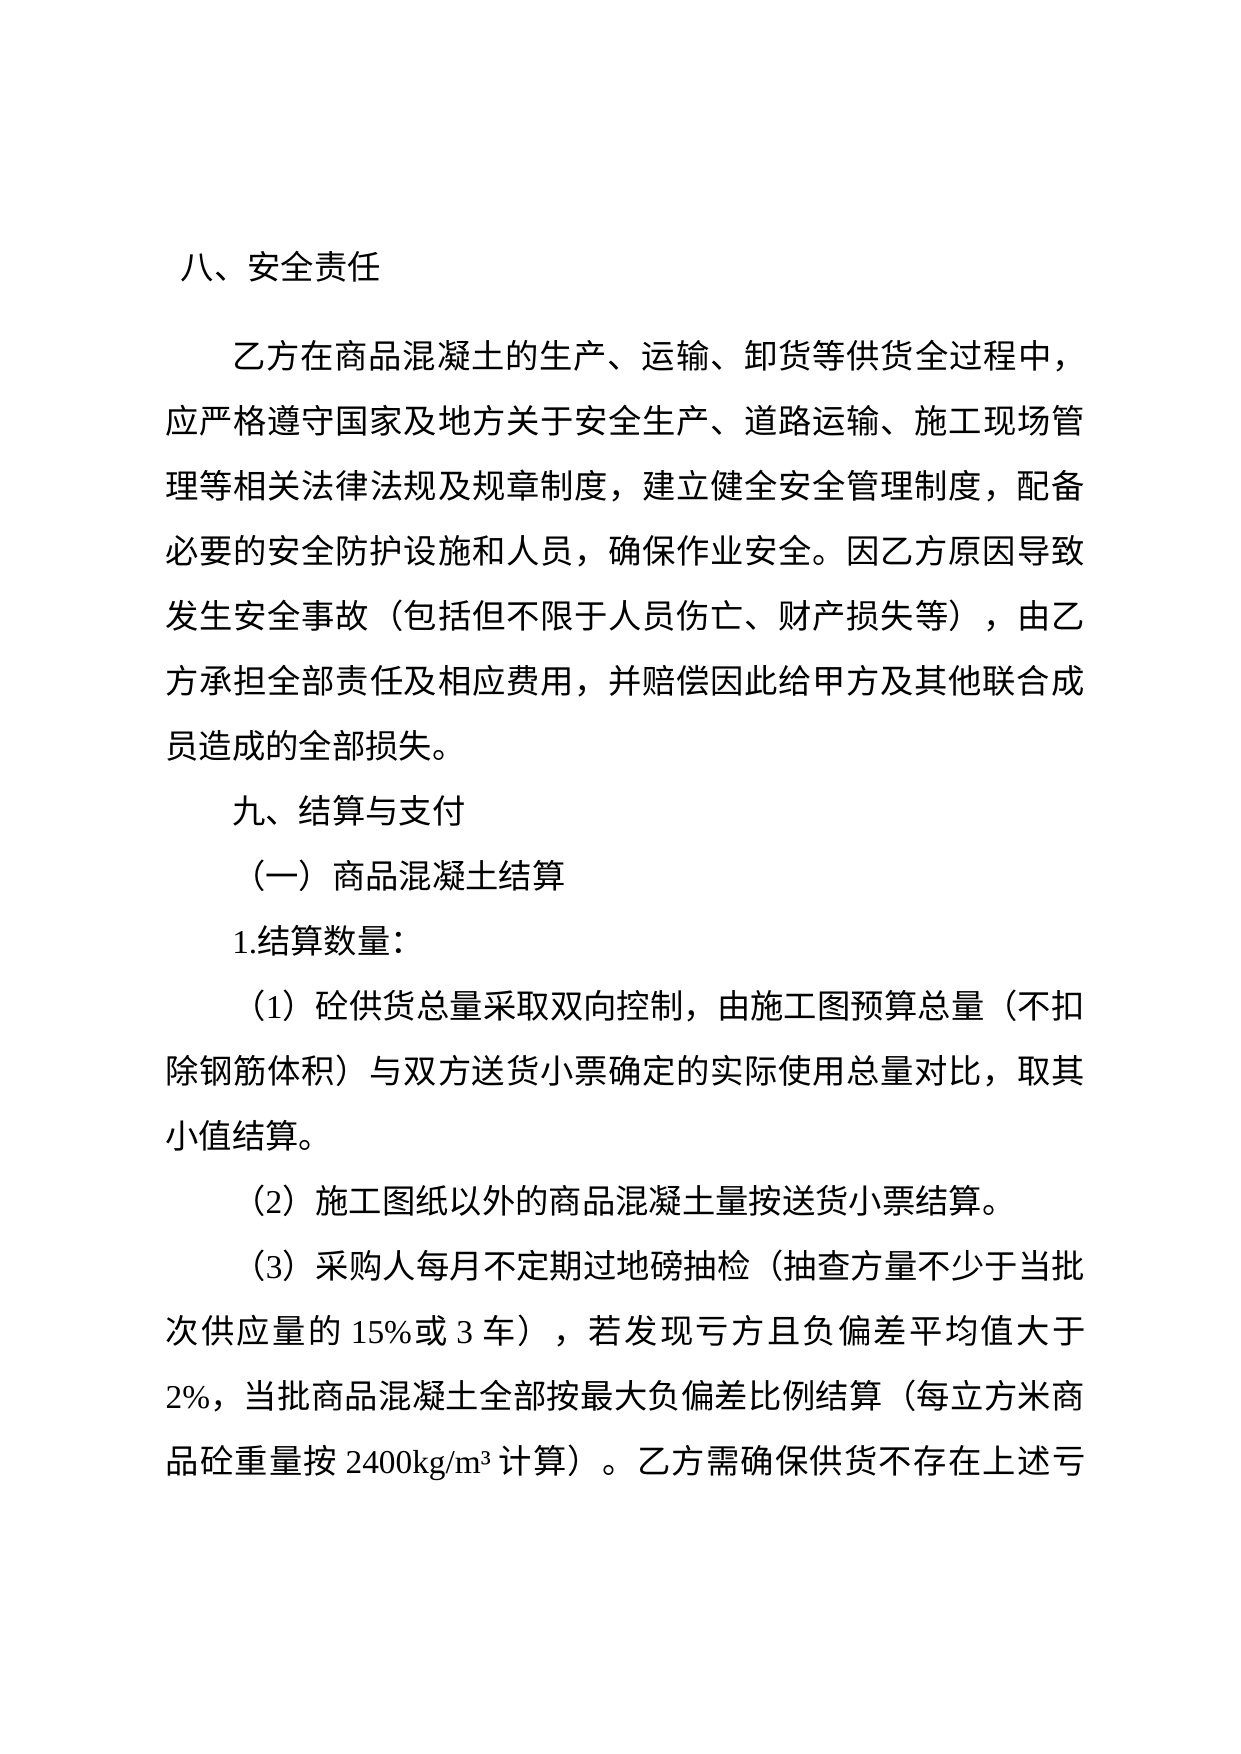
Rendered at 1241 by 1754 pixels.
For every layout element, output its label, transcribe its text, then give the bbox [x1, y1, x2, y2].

text 1.结算数量： [165, 907, 1087, 972]
text 八、安全责任 [165, 233, 1087, 298]
text 九、结算与支付 [165, 777, 1087, 842]
text （1）砼供货总量采取双向控制，由施工图预算总量（不扣除钢筋体积）与双方送货小票确定的实际使用总量对比，取其小值结算。 [165, 972, 1087, 1167]
text 乙方在商品混凝土的生产、运输、卸货等供货全过程中，应严格遵守国家及地方关于安全生产、道路运输、施工现场管理等相关法律法规及规章制度，建立健全安全管理制度，配备必要的安全防护设施和人员，确保作业安全。因乙方原因导致发生安全事故（包括但不限于人员伤亡、财产损失等），由乙方承担全部责任及相应费用，并赔偿因此给甲方及其他联合成员造成的全部损失。 [165, 322, 1087, 777]
text （2）施工图纸以外的商品混凝土量按送货小票结算。 [165, 1167, 1087, 1232]
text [165, 1232, 1087, 1492]
text （一）商品混凝土结算 [165, 842, 1087, 907]
